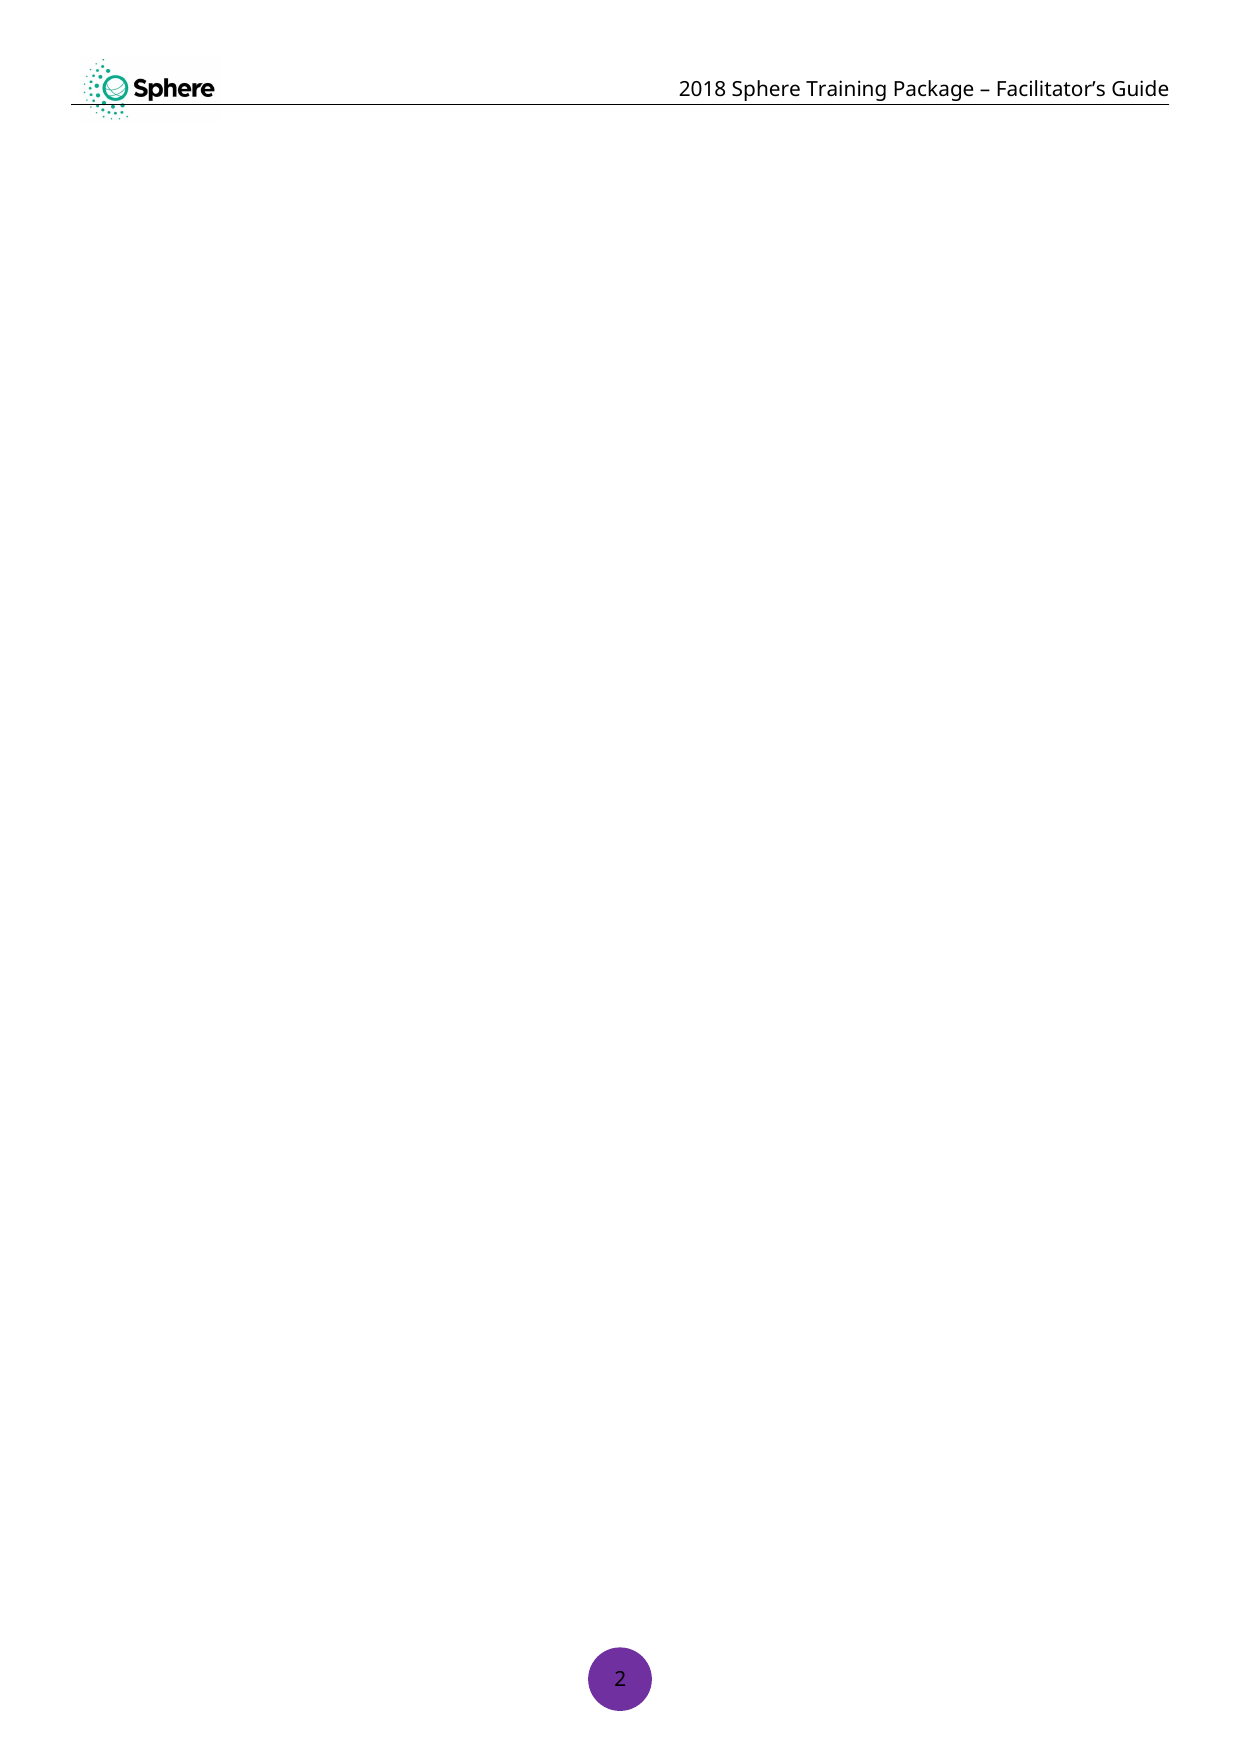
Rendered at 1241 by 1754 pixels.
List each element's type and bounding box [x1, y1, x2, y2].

picture [79, 57, 220, 104]
picture [79, 105, 220, 122]
